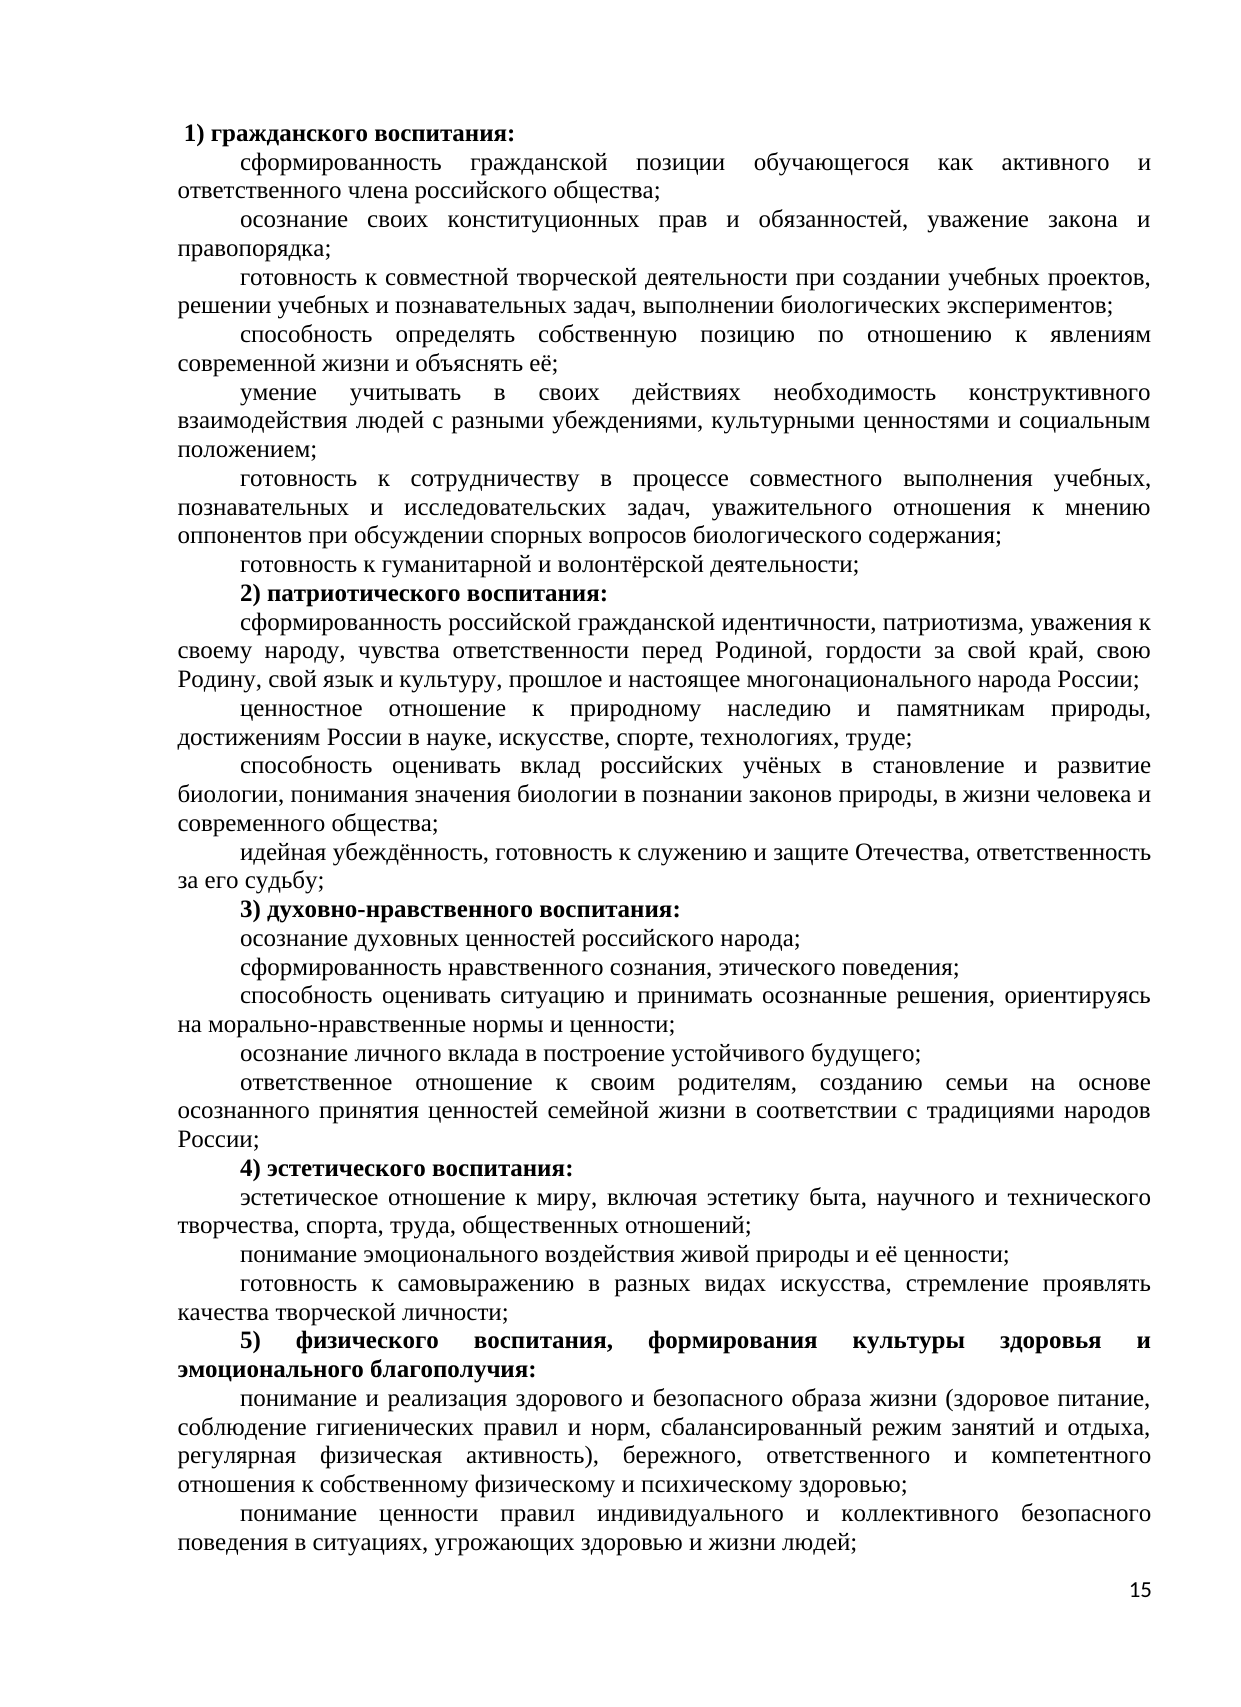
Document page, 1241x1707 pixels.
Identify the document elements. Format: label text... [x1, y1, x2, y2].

text понимание и реализация здорового и безопасного образа жизни (здоровое питание, соблюдение гигиенических правил и норм, сбалансированный режим занятий и отдыха, регулярная физическая активность), бережного, ответственного и компетентного отношения к собственному физическому и психическому здоровью; [177, 1383, 1152, 1498]
text 4) эстетического воспитания: [177, 1153, 1152, 1182]
text готовность к самовыражению в разных видах искусства, стремление проявлять качества творческой личности; [177, 1268, 1152, 1326]
text готовность к гуманитарной и волонтёрской деятельности; [177, 549, 1152, 578]
text осознание своих конституционных прав и обязанностей, уважение закона и правопорядка; [177, 204, 1152, 262]
text сформированность нравственного сознания, этического поведения; [177, 952, 1152, 981]
text сформированность гражданской позиции обучающегося как активного и ответственного члена российского общества; [177, 147, 1152, 204]
text осознание духовных ценностей российского народа; [177, 923, 1152, 952]
text умение учитывать в своих действиях необходимость конструктивного взаимодействия людей с разными убеждениями, культурными ценностями и социальным положением; [177, 377, 1152, 463]
text понимание эмоционального воздействия живой природы и её ценности; [177, 1239, 1152, 1268]
text 3) духовно-нравственного воспитания: [177, 894, 1152, 923]
text 1) гражданского воспитания: [177, 118, 1152, 147]
text понимание ценности правил индивидуального и коллективного безопасного поведения в ситуациях, угрожающих здоровью и жизни людей; [177, 1498, 1152, 1556]
text 5) физического воспитания, формирования культуры здоровья и эмоционального благополучия: [177, 1326, 1152, 1383]
text готовность к совместной творческой деятельности при создании учебных проектов, решении учебных и познавательных задач, выполнении биологических экспериментов; [177, 262, 1152, 319]
text эстетическое отношение к миру, включая эстетику быта, научного и технического творчества, спорта, труда, общественных отношений; [177, 1182, 1152, 1239]
text идейная убеждённость, готовность к служению и защите Отечества, ответственность за его судьбу; [177, 837, 1152, 894]
text способность оценивать ситуацию и принимать осознанные решения, ориентируясь на морально-нравственные нормы и ценности; [177, 981, 1152, 1038]
text готовность к сотрудничеству в процессе совместного выполнения учебных, познавательных и исследовательских задач, уважительного отношения к мнению оппонентов при обсуждении спорных вопросов биологического содержания; [177, 463, 1152, 549]
text 2) патриотического воспитания: [177, 578, 1152, 607]
text способность определять собственную позицию по отношению к явлениям современной жизни и объяснять её; [177, 319, 1152, 377]
text ответственное отношение к своим родителям, созданию семьи на основе осознанного принятия ценностей семейной жизни в соответствии с традициями народов России; [177, 1067, 1152, 1153]
text осознание личного вклада в построение устойчивого будущего; [177, 1038, 1152, 1067]
text способность оценивать вклад российских учёных в становление и развитие биологии, понимания значения биологии в познании законов природы, в жизни человека и современного общества; [177, 751, 1152, 837]
text сформированность российской гражданской идентичности, патриотизма, уважения к своему народу, чувства ответственности перед Родиной, гордости за свой край, свою Родину, свой язык и культуру, прошлое и настоящее многонационального народа России; [177, 607, 1152, 693]
text ценностное отношение к природному наследию и памятникам природы, достижениям России в науке, искусстве, спорте, технологиях, труде; [177, 693, 1152, 751]
